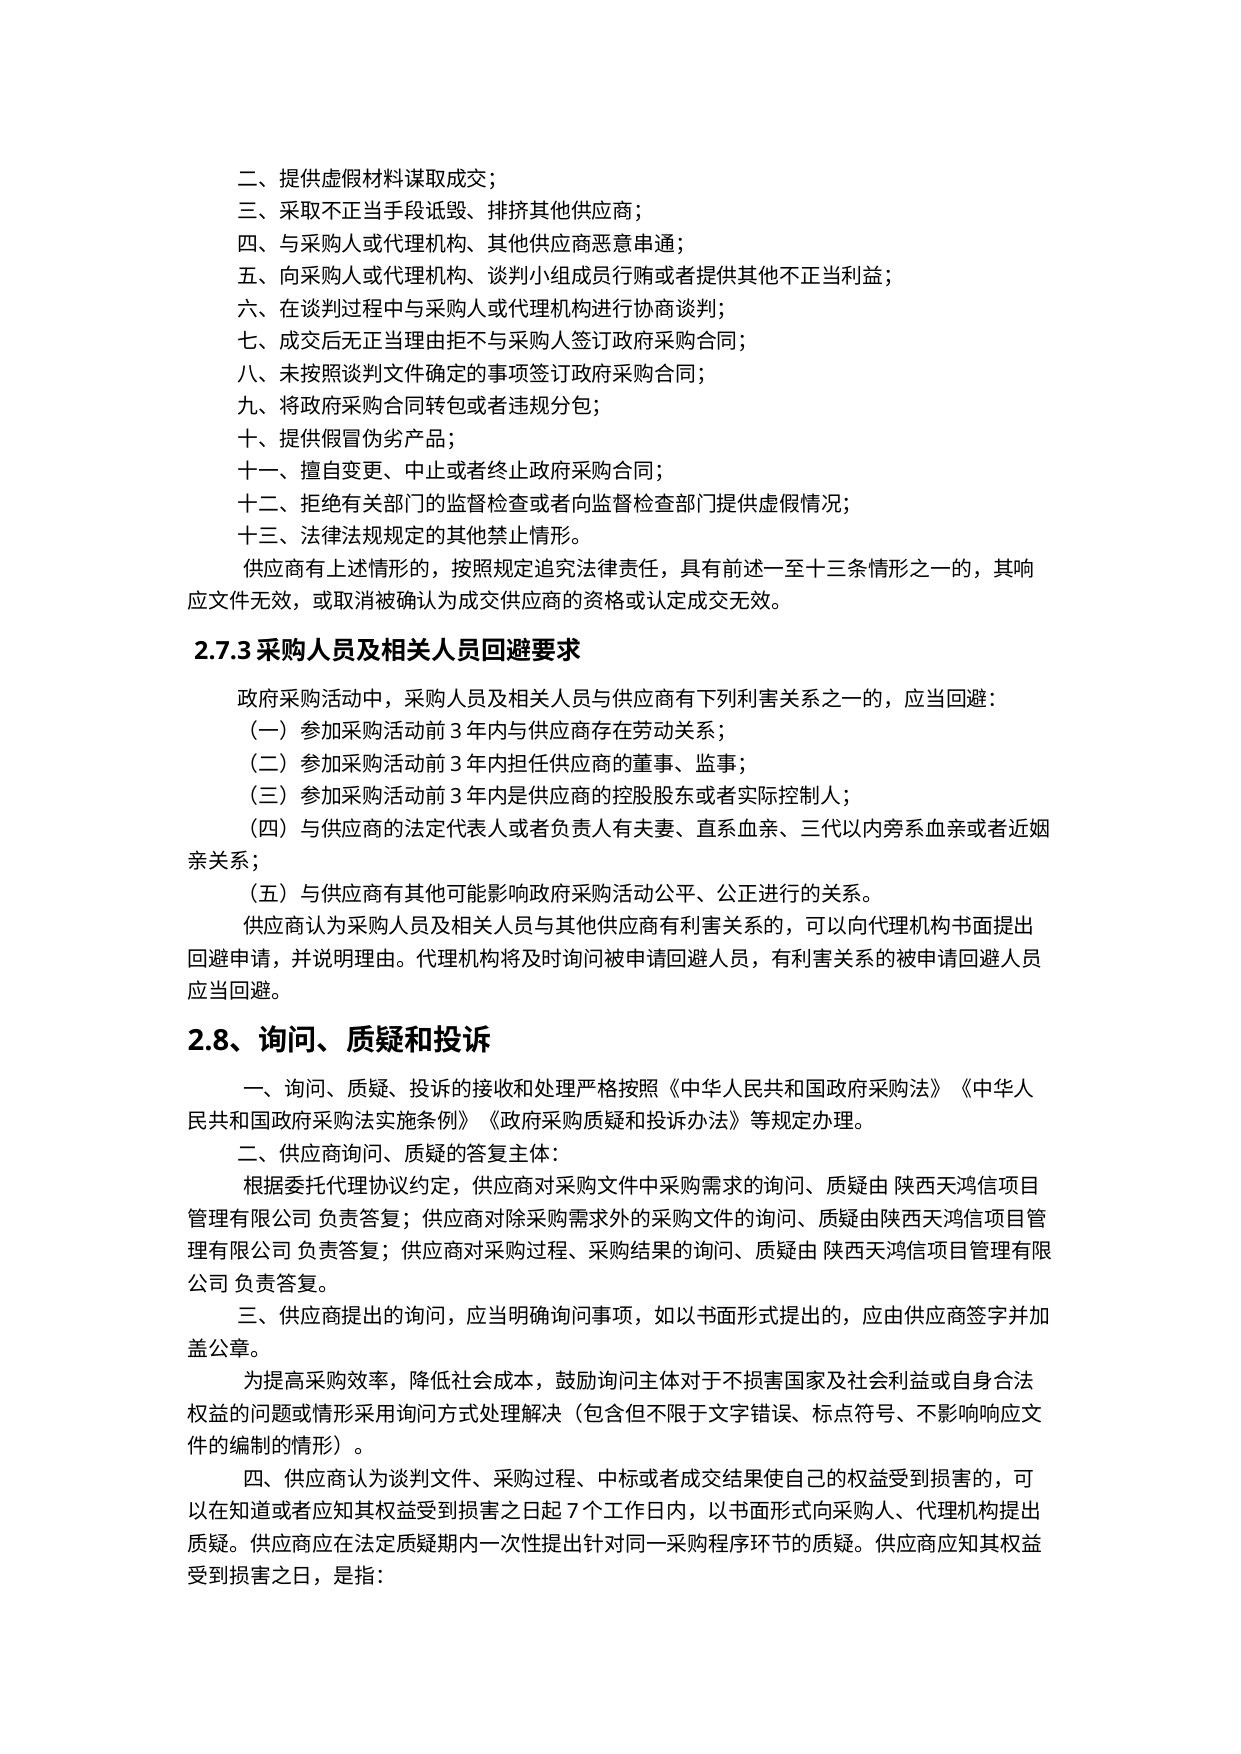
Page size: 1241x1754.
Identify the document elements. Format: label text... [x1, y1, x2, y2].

text 四、与采购人或代理机构、其他供应商恶意串通； [187, 227, 1053, 259]
text 二、提供虚假材料谋取成交； [187, 162, 1053, 194]
text 2.8、询问、质疑和投诉 [187, 1007, 1053, 1072]
text （一）参加采购活动前3年内与供应商存在劳动关系； [187, 714, 1053, 747]
text （二）参加采购活动前3年内担任供应商的董事、监事； [187, 747, 1053, 779]
text 九、将政府采购合同转包或者违规分包； [187, 389, 1053, 422]
text 供应商认为采购人员及相关人员与其他供应商有利害关系的，可以向代理机构书面提出回避申请，并说明理由。代理机构将及时询问被申请回避人员，有利害关系的被申请回避人员应当回避。 [187, 909, 1053, 1007]
text 十三、法律法规规定的其他禁止情形。 [187, 519, 1053, 552]
text 十二、拒绝有关部门的监督检查或者向监督检查部门提供虚假情况； [187, 487, 1053, 519]
text （四）与供应商的法定代表人或者负责人有夫妻、直系血亲、三代以内旁系血亲或者近姻亲关系； [187, 812, 1053, 877]
text 为提高采购效率，降低社会成本，鼓励询问主体对于不损害国家及社会利益或自身合法权益的问题或情形采用询问方式处理解决（包含但不限于文字错误、标点符号、不影响响应文件的编制的情形）。 [187, 1364, 1053, 1462]
text 2.7.3采购人员及相关人员回避要求 [187, 617, 1053, 682]
text 三、采取不正当手段诋毁、排挤其他供应商； [187, 194, 1053, 227]
text 七、成交后无正当理由拒不与采购人签订政府采购合同； [187, 324, 1053, 357]
text 四、供应商认为谈判文件、采购过程、中标或者成交结果使自己的权益受到损害的，可以在知道或者应知其权益受到损害之日起7个工作日内，以书面形式向采购人、代理机构提出质疑。供应商应在法定质疑期内一次性提出针对同一采购程序环节的质疑。供应商应知其权益受到损害之日，是指： [187, 1462, 1053, 1592]
text 政府采购活动中，采购人员及相关人员与供应商有下列利害关系之一的，应当回避： [187, 682, 1053, 714]
text 根据委托代理协议约定，供应商对采购文件中采购需求的询问、质疑由 陕西天鸿信项目管理有限公司 负责答复；供应商对除采购需求外的采购文件的询问、质疑由陕西天鸿信项目管理有限公司 负责答复；供应商对采购过程、采购结果的询问、质疑由 陕西天鸿信项目管理有限公司 负责答复。 [187, 1169, 1053, 1299]
text 二、供应商询问、质疑的答复主体： [187, 1137, 1053, 1169]
text 一、询问、质疑、投诉的接收和处理严格按照《中华人民共和国政府采购法》《中华人民共和国政府采购法实施条例》《政府采购质疑和投诉办法》等规定办理。 [187, 1072, 1053, 1137]
text 五、向采购人或代理机构、谈判小组成员行贿或者提供其他不正当利益； [187, 259, 1053, 292]
text （三）参加采购活动前3年内是供应商的控股股东或者实际控制人； [187, 779, 1053, 812]
text 十一、擅自变更、中止或者终止政府采购合同； [187, 454, 1053, 487]
text 供应商有上述情形的，按照规定追究法律责任，具有前述一至十三条情形之一的，其响应文件无效，或取消被确认为成交供应商的资格或认定成交无效。 [187, 552, 1053, 617]
text 六、在谈判过程中与采购人或代理机构进行协商谈判； [187, 292, 1053, 324]
text 八、未按照谈判文件确定的事项签订政府采购合同； [187, 357, 1053, 389]
text （五）与供应商有其他可能影响政府采购活动公平、公正进行的关系。 [187, 877, 1053, 909]
text 三、供应商提出的询问，应当明确询问事项，如以书面形式提出的，应由供应商签字并加盖公章。 [187, 1299, 1053, 1364]
text 十、提供假冒伪劣产品； [187, 422, 1053, 454]
